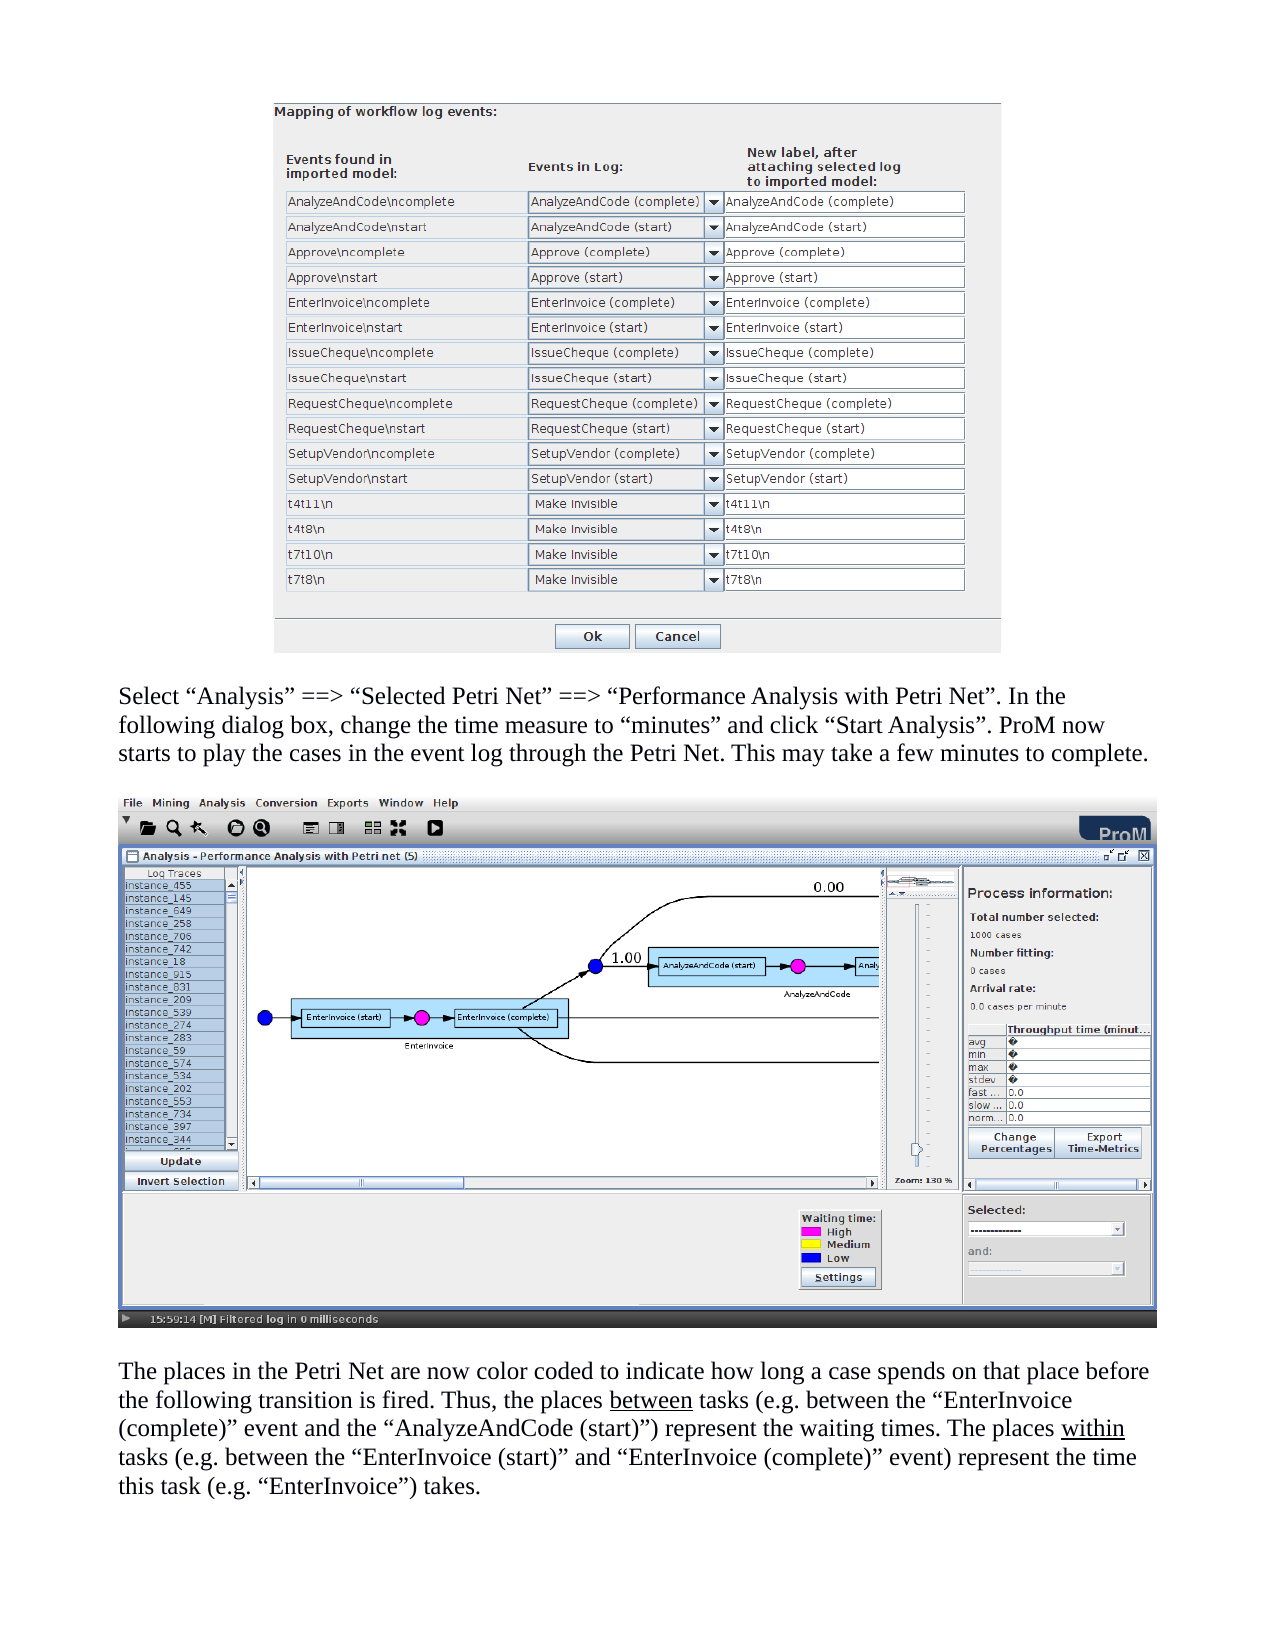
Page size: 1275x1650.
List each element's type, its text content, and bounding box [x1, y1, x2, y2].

text Select “Analysis” ==> “Selected Petri Net” ==> “Performance Analysis with Petri Net”. In the following dialog box, change the time measure to “minutes” and click “Start Analysis”. ProM now starts to play the cases in the event log through the Petri Net. This may take a few minutes to complete. [118, 681, 1157, 767]
picture [273, 103, 1002, 653]
text The places in the Petri Net are now color coded to indicate how long a case spends on that place before the following transition is fired. Thus, the places between tasks (e.g. between the “EnterInvoice (complete)” event and the “AnalyzeAndCode (start)”) represent the waiting times. The places within tasks (e.g. between the “EnterInvoice (start)” and “EnterInvoice (complete)” event) represent the time this task (e.g. “EnterInvoice”) takes. [118, 1356, 1157, 1500]
picture [118, 796, 1157, 1328]
